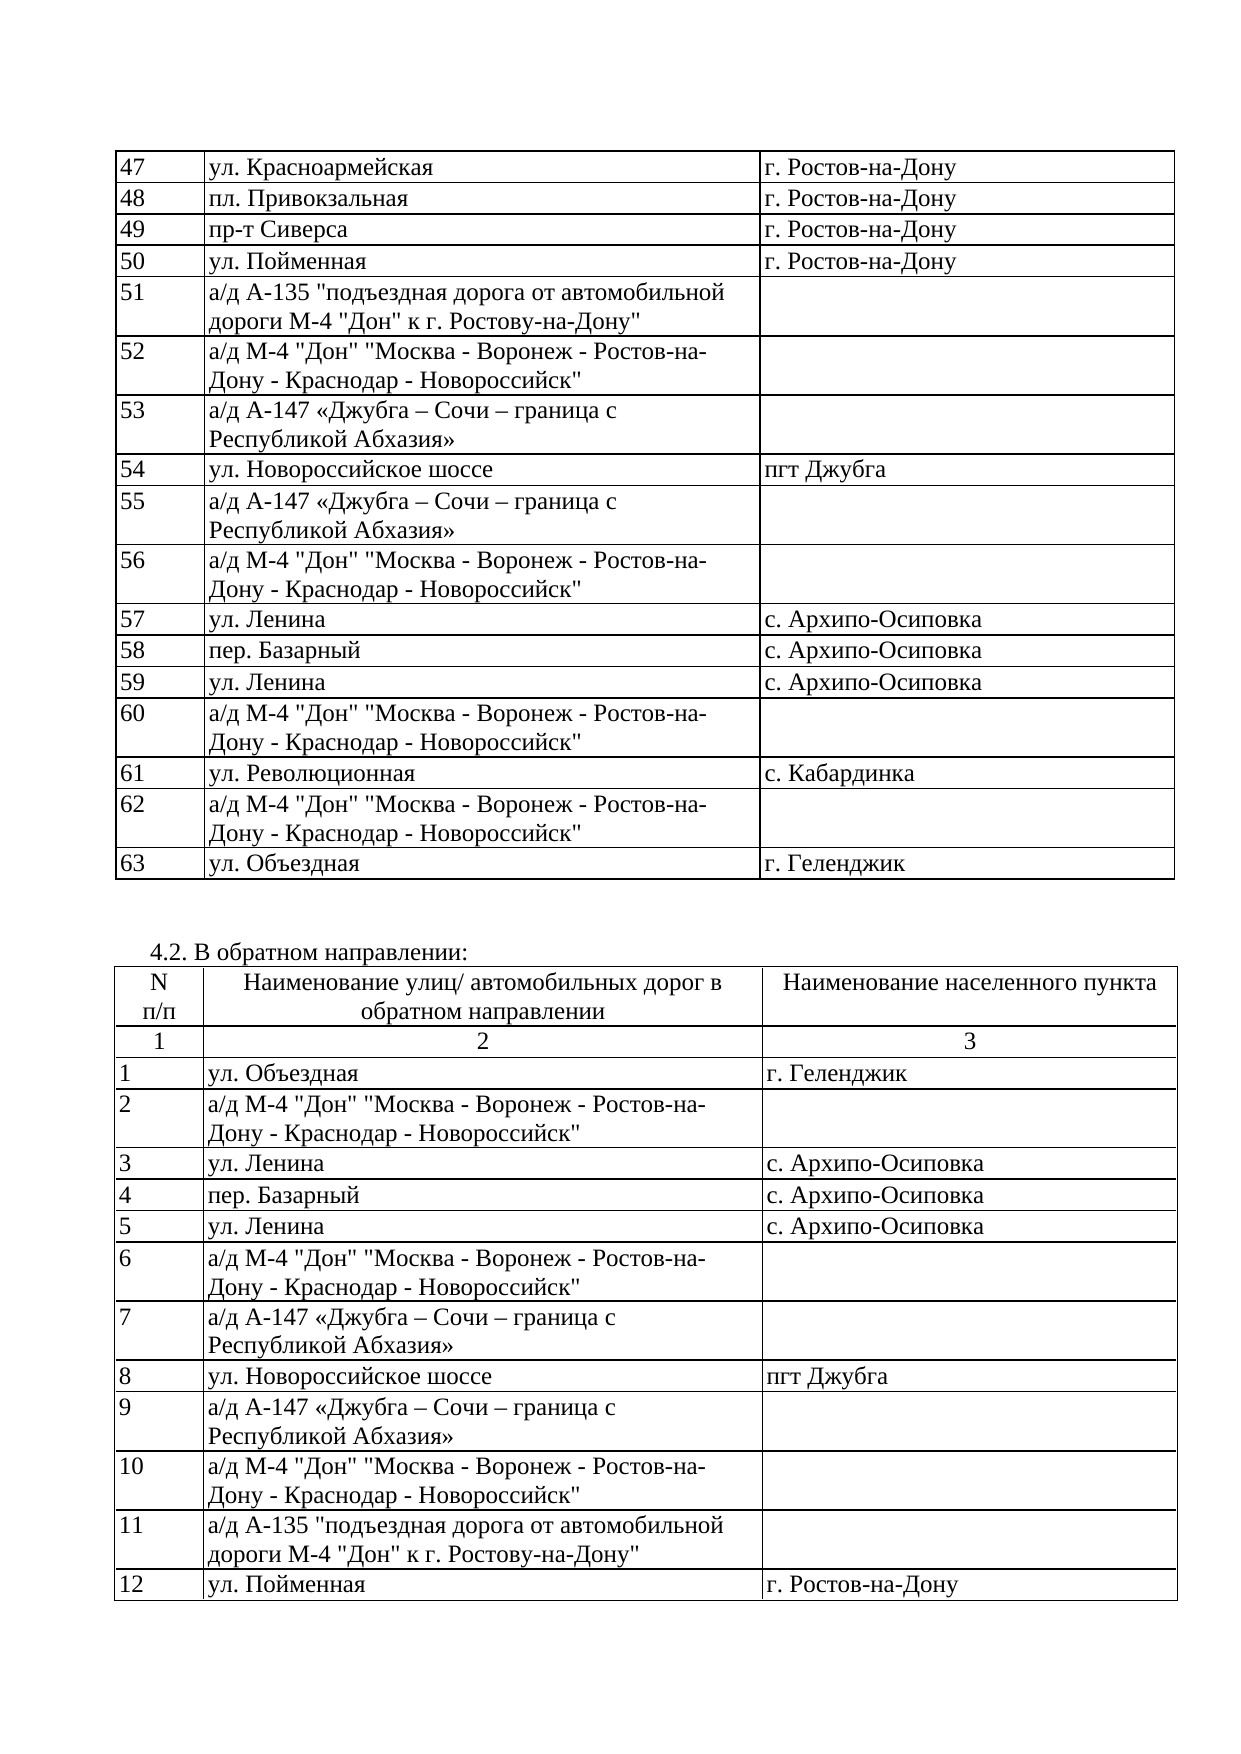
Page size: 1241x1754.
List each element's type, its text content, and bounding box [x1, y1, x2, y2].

table_cell пер. Базарный [205, 636, 759, 666]
table_cell 11 [115, 1510, 203, 1568]
table_cell пер. Базарный [204, 1180, 762, 1210]
table_cell г. Геленджик [763, 1056, 1177, 1088]
table_cell 54 [117, 455, 204, 484]
table_header Наименование населенного пункта [763, 967, 1177, 1025]
table_cell 6 [115, 1242, 203, 1300]
table_cell 51 [117, 277, 204, 335]
table_cell с. Кабардинка [761, 758, 1174, 787]
table_cell ул. Красноармейская [205, 152, 759, 181]
table_header Наименование улиц/ автомобильных дорог в обратном направлении [204, 967, 762, 1025]
table_cell г. Ростов-на-Дону [761, 215, 1174, 244]
table_cell пгт Джубга [761, 455, 1174, 484]
table_cell [763, 1241, 1177, 1300]
table_cell ул. Революционная [205, 758, 759, 787]
table_cell а/д М-4 "Дон" "Москва - Воронеж - Ростов-на-Дону - Краснодар - Новороссийск" [205, 337, 759, 394]
table_cell а/д М-4 "Дон" "Москва - Воронеж - Ростов-на-Дону - Краснодар - Новороссийск" [205, 789, 759, 847]
table_cell 52 [117, 337, 204, 394]
table_cell с. Архипо-Осиповка [761, 636, 1174, 666]
table_cell ул. Ленина [204, 1211, 762, 1241]
table_cell 61 [117, 758, 204, 787]
table_cell 8 [115, 1360, 203, 1391]
table_cell 12 [115, 1569, 203, 1599]
table_cell ул. Ленина [205, 604, 759, 634]
table_cell 56 [117, 545, 204, 603]
table_cell 3 [763, 1025, 1177, 1056]
table_cell 10 [115, 1451, 203, 1509]
table_cell ул. Новороссийское шоссе [204, 1361, 762, 1391]
table_cell г. Ростов-на-Дону [761, 246, 1174, 276]
table_cell 49 [117, 215, 204, 244]
table_cell 50 [117, 246, 204, 276]
table_cell 58 [117, 636, 204, 666]
table_cell с. Архипо-Осиповка [763, 1210, 1177, 1241]
table_cell г. Геленджик [761, 848, 1174, 878]
table_cell [763, 1509, 1177, 1568]
table_cell [761, 486, 1174, 543]
table_cell 1 [115, 1058, 203, 1088]
table_cell 63 [117, 848, 204, 878]
table_cell [761, 545, 1174, 603]
table_cell ул. Объездная [205, 848, 759, 878]
table_cell 5 [115, 1211, 203, 1241]
table_cell а/д М-4 "Дон" "Москва - Воронеж - Ростов-на-Дону - Краснодар - Новороссийск" [204, 1090, 762, 1147]
table_cell а/д М-4 "Дон" "Москва - Воронеж - Ростов-на-Дону - Краснодар - Новороссийск" [204, 1452, 762, 1509]
table_cell с. Архипо-Осиповка [761, 604, 1174, 634]
table_cell 3 [115, 1148, 203, 1178]
table_cell пгт Джубга [763, 1359, 1177, 1391]
table_cell а/д М-4 "Дон" "Москва - Воронеж - Ростов-на-Дону - Краснодар - Новороссийск" [204, 1243, 762, 1300]
table_cell 48 [117, 183, 204, 213]
table_cell г. Ростов-на-Дону [763, 1568, 1177, 1599]
table_cell г. Ростов-на-Дону [761, 152, 1174, 181]
table_cell а/д А-147 «Джубга – Сочи – граница с Республикой Абхазия» [204, 1392, 762, 1450]
table_cell 2 [204, 1027, 762, 1056]
table_cell [761, 277, 1174, 335]
table_cell [761, 789, 1174, 847]
table_header N п/п [115, 967, 203, 1025]
table_cell 55 [117, 486, 204, 543]
table_cell 62 [117, 789, 204, 847]
table_cell с. Архипо-Осиповка [763, 1147, 1177, 1178]
table_cell ул. Новороссийское шоссе [205, 455, 759, 484]
text 4.2. В обратном направлении: [150, 937, 1090, 966]
table_cell 2 [115, 1089, 203, 1147]
table_cell 57 [117, 604, 204, 634]
table_cell 7 [115, 1301, 203, 1359]
table_cell 1 [115, 1026, 203, 1056]
table_cell 59 [117, 667, 204, 697]
table_cell ул. Объездная [204, 1058, 762, 1088]
table_cell а/д А-147 «Джубга – Сочи – граница с Республикой Абхазия» [205, 486, 759, 543]
table_cell с. Архипо-Осиповка [761, 667, 1174, 697]
table_cell а/д А-147 «Джубга – Сочи – граница с Республикой Абхазия» [205, 396, 759, 453]
table_cell 53 [117, 396, 204, 453]
table_cell [763, 1088, 1177, 1147]
table_cell ул. Пойменная [205, 246, 759, 276]
table_cell 4 [115, 1179, 203, 1210]
table_cell г. Ростов-на-Дону [761, 183, 1174, 213]
table_cell ул. Пойменная [204, 1570, 762, 1599]
table_cell 60 [117, 699, 204, 756]
table_cell [761, 699, 1174, 756]
table_cell пл. Привокзальная [205, 183, 759, 213]
table_cell [761, 396, 1174, 453]
table_cell с. Архипо-Осиповка [763, 1178, 1177, 1210]
table_cell [763, 1391, 1177, 1450]
table_cell а/д М-4 "Дон" "Москва - Воронеж - Ростов-на-Дону - Краснодар - Новороссийск" [205, 699, 759, 756]
table_cell а/д М-4 "Дон" "Москва - Воронеж - Ростов-на-Дону - Краснодар - Новороссийск" [205, 545, 759, 603]
table_cell [763, 1300, 1177, 1359]
table_cell а/д А-147 «Джубга – Сочи – граница с Республикой Абхазия» [204, 1302, 762, 1359]
table_cell а/д А-135 "подъездная дорога от автомобильной дороги М-4 "Дон" к г. Ростову-на-Дону" [205, 277, 759, 335]
table_cell ул. Ленина [204, 1148, 762, 1178]
table_cell [761, 337, 1174, 394]
table_cell [763, 1450, 1177, 1509]
table_cell а/д А-135 "подъездная дорога от автомобильной дороги М-4 "Дон" к г. Ростову-на-Дону" [204, 1511, 762, 1568]
table_cell пр-т Сиверса [205, 215, 759, 244]
table_cell 9 [115, 1392, 203, 1450]
table_cell ул. Ленина [205, 667, 759, 697]
table_cell 47 [117, 152, 204, 181]
